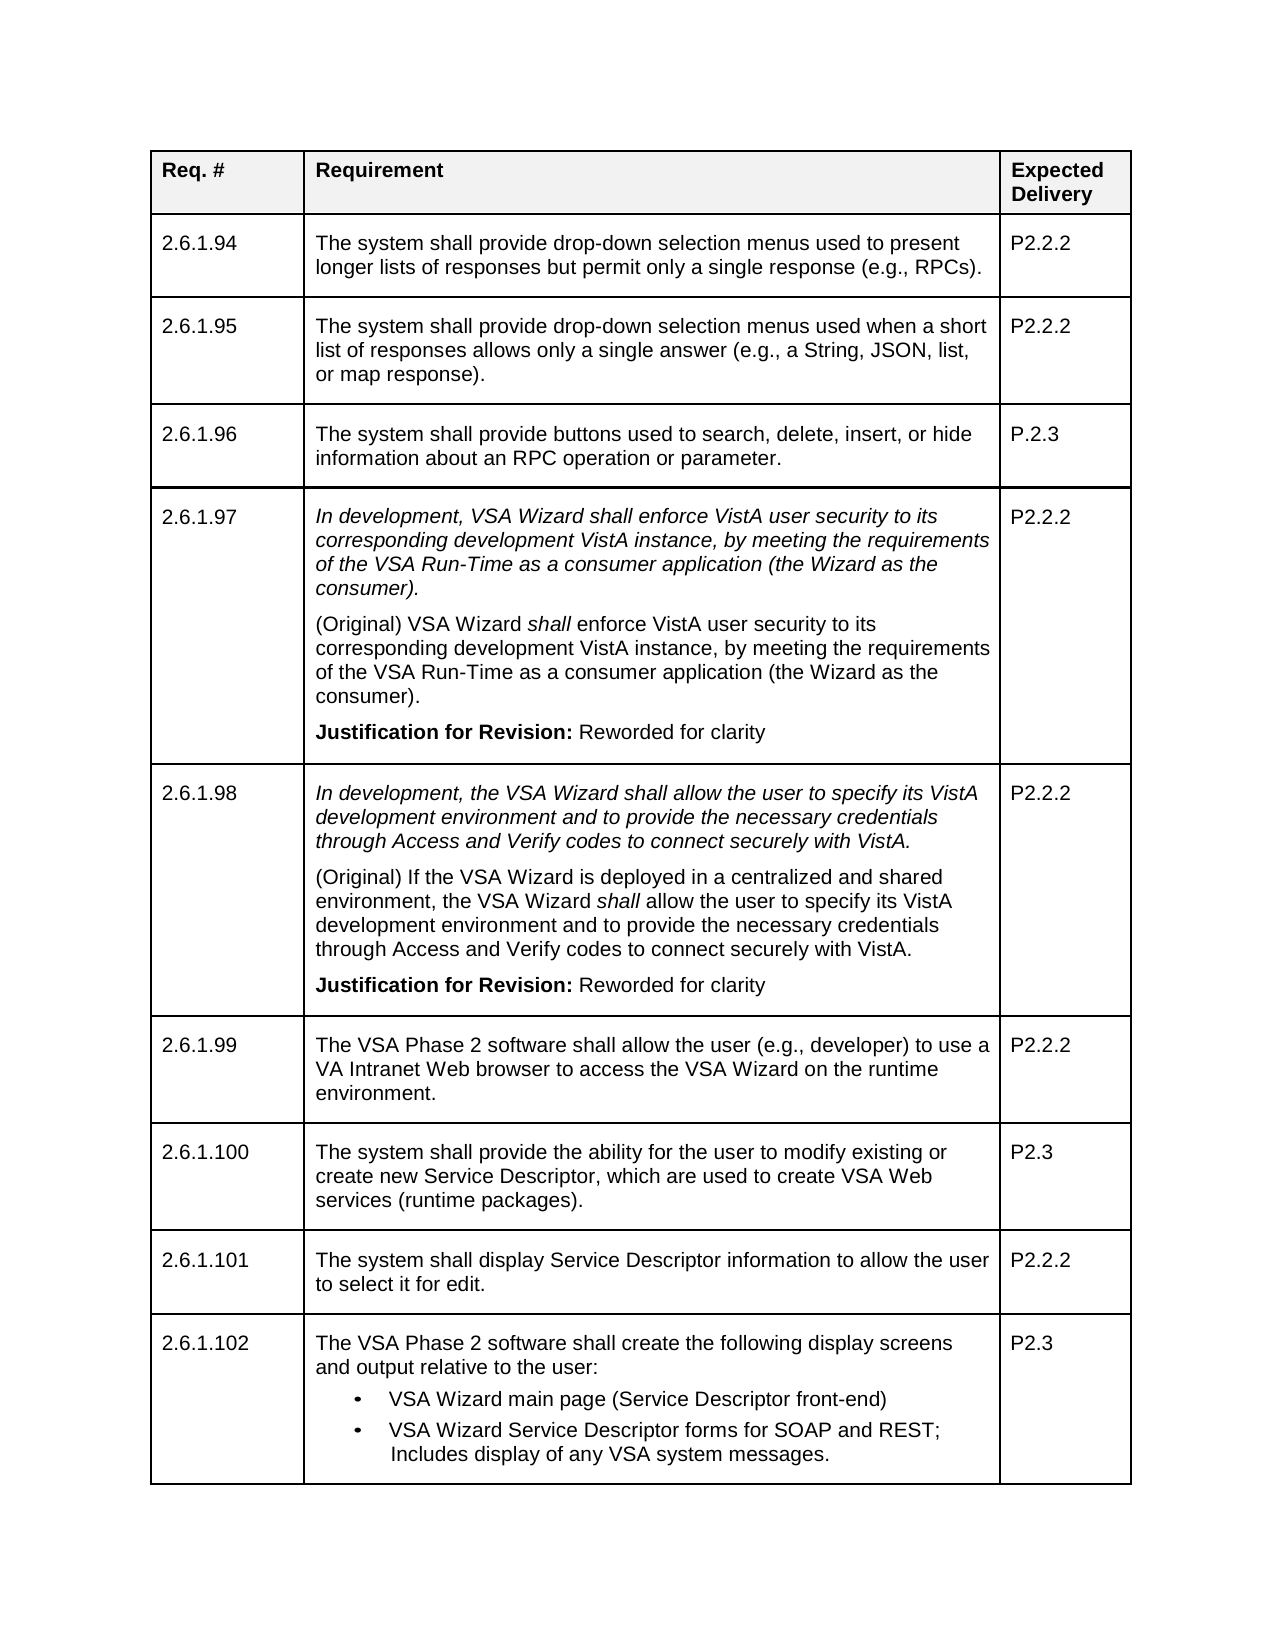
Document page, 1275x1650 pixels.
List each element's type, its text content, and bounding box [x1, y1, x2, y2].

table_cell 2.6.1.99 [152, 1017, 303, 1122]
table_cell The system shall display Service Descriptor information to allow the user to select it for edit. [305, 1231, 999, 1313]
table_cell P2.3 [1001, 1124, 1130, 1229]
table_cell P2.2.2 [1001, 215, 1130, 296]
table_cell P2.3 [1001, 1315, 1130, 1483]
table_cell P2.2.2 [1001, 1017, 1130, 1122]
table_cell P2.2.2 [1001, 489, 1130, 762]
table_cell 2.6.1.95 [152, 298, 303, 403]
table_cell In development, the VSA Wizard shall allow the user to specify its VistA development environment and to provide the necessary credentials through Access and Verify codes to connect securely with VistA. (Original) If the VSA Wizard is deployed in a centralized and shared environment, the VSA Wizard shall allow the user to specify its VistA development environment and to provide the necessary credentials through Access and Verify codes to connect securely with VistA. Justification for Revision: Reworded for clarity [305, 765, 999, 1014]
table_cell The system shall provide drop-down selection menus used to present longer lists of responses but permit only a single response (e.g., RPCs). [305, 215, 999, 296]
table_cell The system shall provide the ability for the user to modify existing or create new Service Descriptor, which are used to create VSA Web services (runtime packages). [305, 1124, 999, 1229]
table_header Requirement [305, 152, 999, 212]
table_cell 2.6.1.94 [152, 215, 303, 296]
table_cell In development, VSA Wizard shall enforce VistA user security to its corresponding development VistA instance, by meeting the requirements of the VSA Run-Time as a consumer application (the Wizard as the consumer). (Original) VSA Wizard shall enforce VistA user security to its corresponding development VistA instance, by meeting the requirements of the VSA Run-Time as a consumer application (the Wizard as the consumer). Justification for Revision: Reworded for clarity [305, 489, 999, 762]
table_cell 2.6.1.102 [152, 1315, 303, 1483]
table_cell The system shall provide drop-down selection menus used when a short list of responses allows only a single answer (e.g., a String, JSON, list, or map response). [305, 298, 999, 403]
table_cell P2.2.2 [1001, 1231, 1130, 1313]
table_cell 2.6.1.97 [152, 489, 303, 762]
table_cell The system shall provide buttons used to search, delete, insert, or hide information about an RPC operation or parameter. [305, 405, 999, 486]
table_cell 2.6.1.96 [152, 405, 303, 486]
table_cell 2.6.1.100 [152, 1124, 303, 1229]
table_cell P.2.3 [1001, 405, 1130, 486]
table_cell 2.6.1.98 [152, 765, 303, 1014]
table_cell 2.6.1.101 [152, 1231, 303, 1313]
table_header Req. # [152, 152, 303, 212]
table_cell The VSA Phase 2 software shall create the following display screens and output relative to the user: • VSA Wizard main page (Service Descriptor front-end) • VSA Wizard Service Descriptor forms for SOAP and REST; Includes display of any VSA system messages. [305, 1315, 999, 1483]
table_cell P2.2.2 [1001, 298, 1130, 403]
table_cell P2.2.2 [1001, 765, 1130, 1014]
table_cell The VSA Phase 2 software shall allow the user (e.g., developer) to use a VA Intranet Web browser to access the VSA Wizard on the runtime environment. [305, 1017, 999, 1122]
table_header Expected Delivery [1001, 152, 1130, 212]
